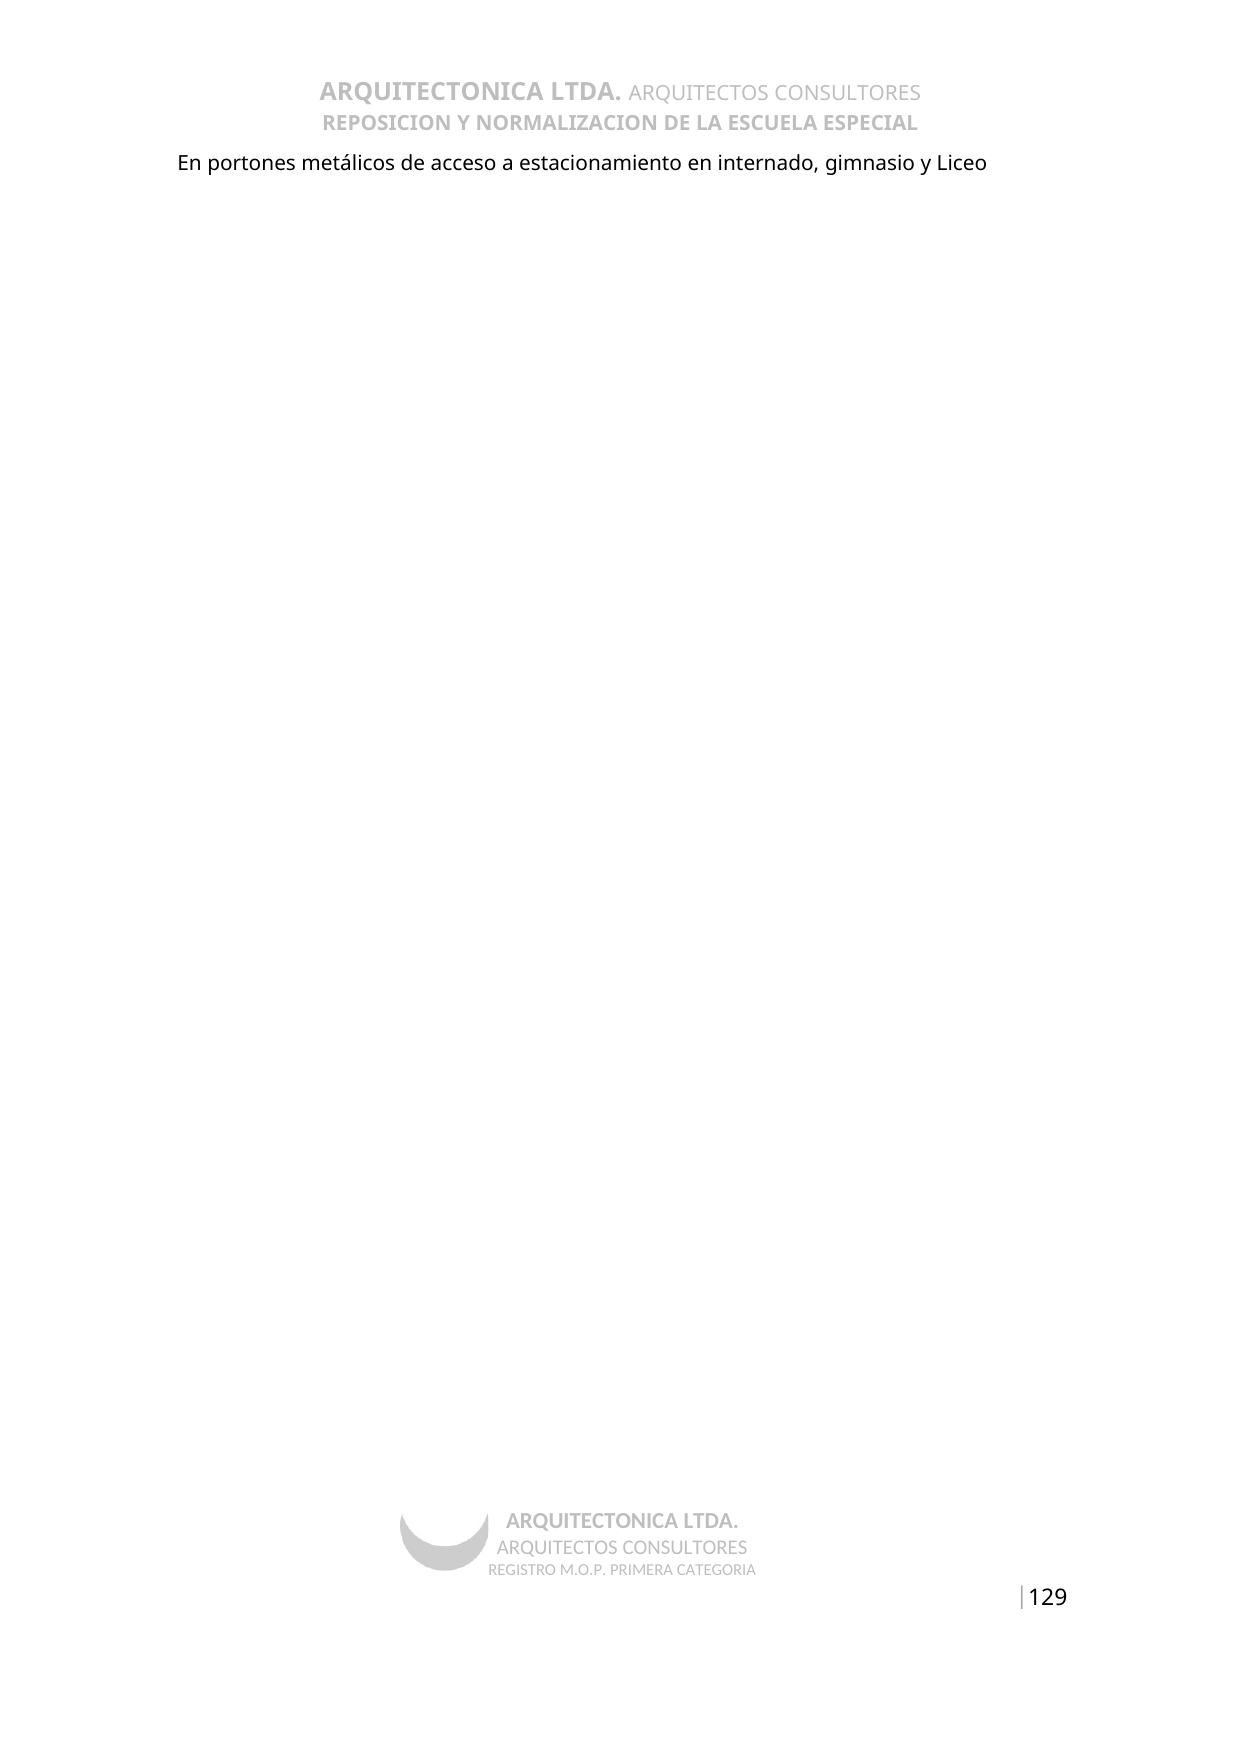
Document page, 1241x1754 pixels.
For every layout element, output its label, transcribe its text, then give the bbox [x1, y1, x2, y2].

text En portones metálicos de acceso a estacionamiento en internado, gimnasio y Liceo [177, 148, 1223, 176]
picture [399, 1513, 489, 1571]
